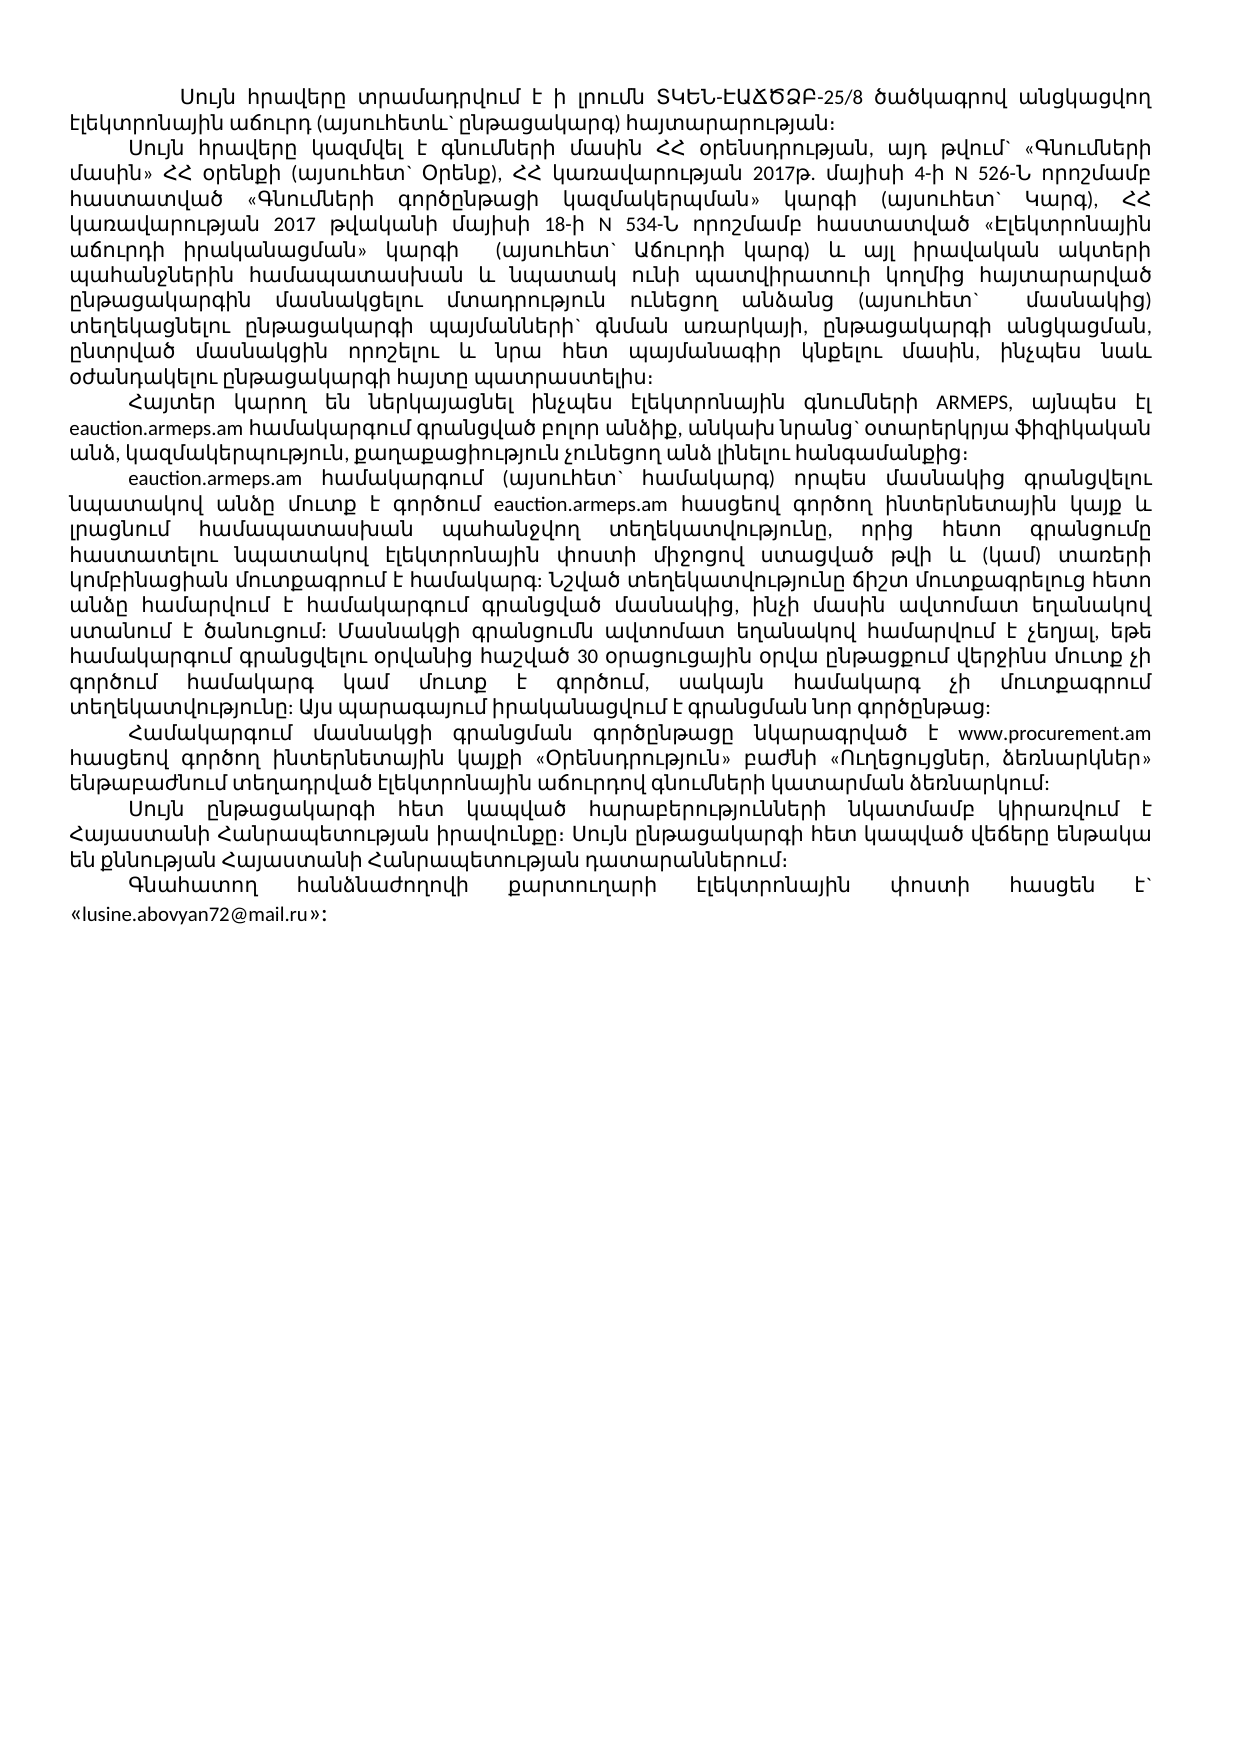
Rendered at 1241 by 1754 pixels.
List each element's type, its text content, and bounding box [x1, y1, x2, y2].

text Սույն ընթացակարգի հետ կապված հարաբերությունների նկատմամբ կիրառվում է Հայաստանի Հանրապետության իրավունքը։ Սույն ընթացակարգի հետ կապված վեճերը ենթակա են քննության Հայաստանի Հանրապետության դատարաններում։ [69, 796, 1152, 872]
text eauction.armeps.am համակարգում (այսուհետ` համակարգ) որպես մասնակից գրանցվելու նպատակով անձը մուտք է գործում eauction.armeps.am հասցեով գործող ինտերնետային կայք և լրացնում համապատասխան պահանջվող տեղեկատվությունը, որից հետո գրանցումը հաստատելու նպատակով էլեկտրոնային փոստի միջոցով ստացված թվի և (կամ) տառերի կոմբինացիան մուտքագրում է համակարգ: Նշված տեղեկատվությունը ճիշտ մուտքագրելուց հետո անձը համարվում է համակարգում գրանցված մասնակից, ինչի մասին ավտոմատ եղանակով ստանում է ծանուցում: Մասնակցի գրանցումն ավտոմատ եղանակով համարվում է չեղյալ, եթե համակարգում գրանցվելու օրվանից հաշված 30 օրացուցային օրվա ընթացքում վերջինս մուտք չի գործում համակարգ կամ մուտք է գործում, սակայն համակարգ չի մուտքագրում տեղեկատվությունը: Այս պարագայում իրականացվում է գրանցման նոր գործընթաց: [69, 466, 1152, 720]
text Սույն հրավերը տրամադրվում է ի լրումն ՏԿԵՆ-ԷԱՃԾՁԲ-25/8 ծածկագրով անցկացվող էլեկտրոնային աճուրդ (այսուհետև` ընթացակարգ) հայտարարության։ [69, 84, 1152, 135]
text Գնահատող հանձնաժողովի քարտուղարի էլեկտրոնային փոստի հասցեն է` «lusine.abovyan72@mail.ru»: [69, 872, 1152, 928]
text Համակարգում մասնակցի գրանցման գործընթացը նկարագրված է www.procurement.am հասցեով գործող ինտերնետային կայքի «Օրենսդրություն» բաժնի «Ուղեցույցներ, ձեռնարկներ» ենթաբաժնում տեղադրված էլեկտրոնային աճուրդով գնումների կատարման ձեռնարկում: [69, 720, 1152, 796]
text Սույն հրավերը կազմվել է գնումների մասին ՀՀ օրենսդրության, այդ թվում` «Գնումների մասին» ՀՀ օրենքի (այսուհետ` Օրենք), ՀՀ կառավարության 2017թ. մայիսի 4-ի N 526-Ն որոշմամբ հաստատված «Գնումների գործընթացի կազմակերպման» կարգի (այսուհետ` Կարգ), ՀՀ կառավարության 2017 թվականի մայիսի 18-ի N 534-Ն որոշմամբ հաստատված «Էլեկտրոնային աճուրդի իրականացման» կարգի (այսուհետ` Աճուրդի կարգ) և այլ իրավական ակտերի պահանջներին համապատասխան և նպատակ ունի պատվիրատուի կողմից հայտարարված ընթացակարգին մասնակցելու մտադրություն ունեցող անձանց (այսուհետ` մասնակից) տեղեկացնելու ընթացակարգի պայմանների` գնման առարկայի, ընթացակարգի անցկացման, ընտրված մասնակցին որոշելու և նրա հետ պայմանագիր կնքելու մասին, ինչպես նաև օժանդակելու ընթացակարգի հայտը պատրաստելիս։ [69, 135, 1152, 389]
text Հայտեր կարող են ներկայացնել ինչպես էլեկտրոնային գնումների ARMEPS, այնպես էլ eauction.armeps.am համակարգում գրանցված բոլոր անձիք, անկախ նրանց` օտարերկրյա ֆիզիկական անձ, կազմակերպություն, քաղաքացիություն չունեցող անձ լինելու հանգամանքից։ [69, 389, 1152, 466]
